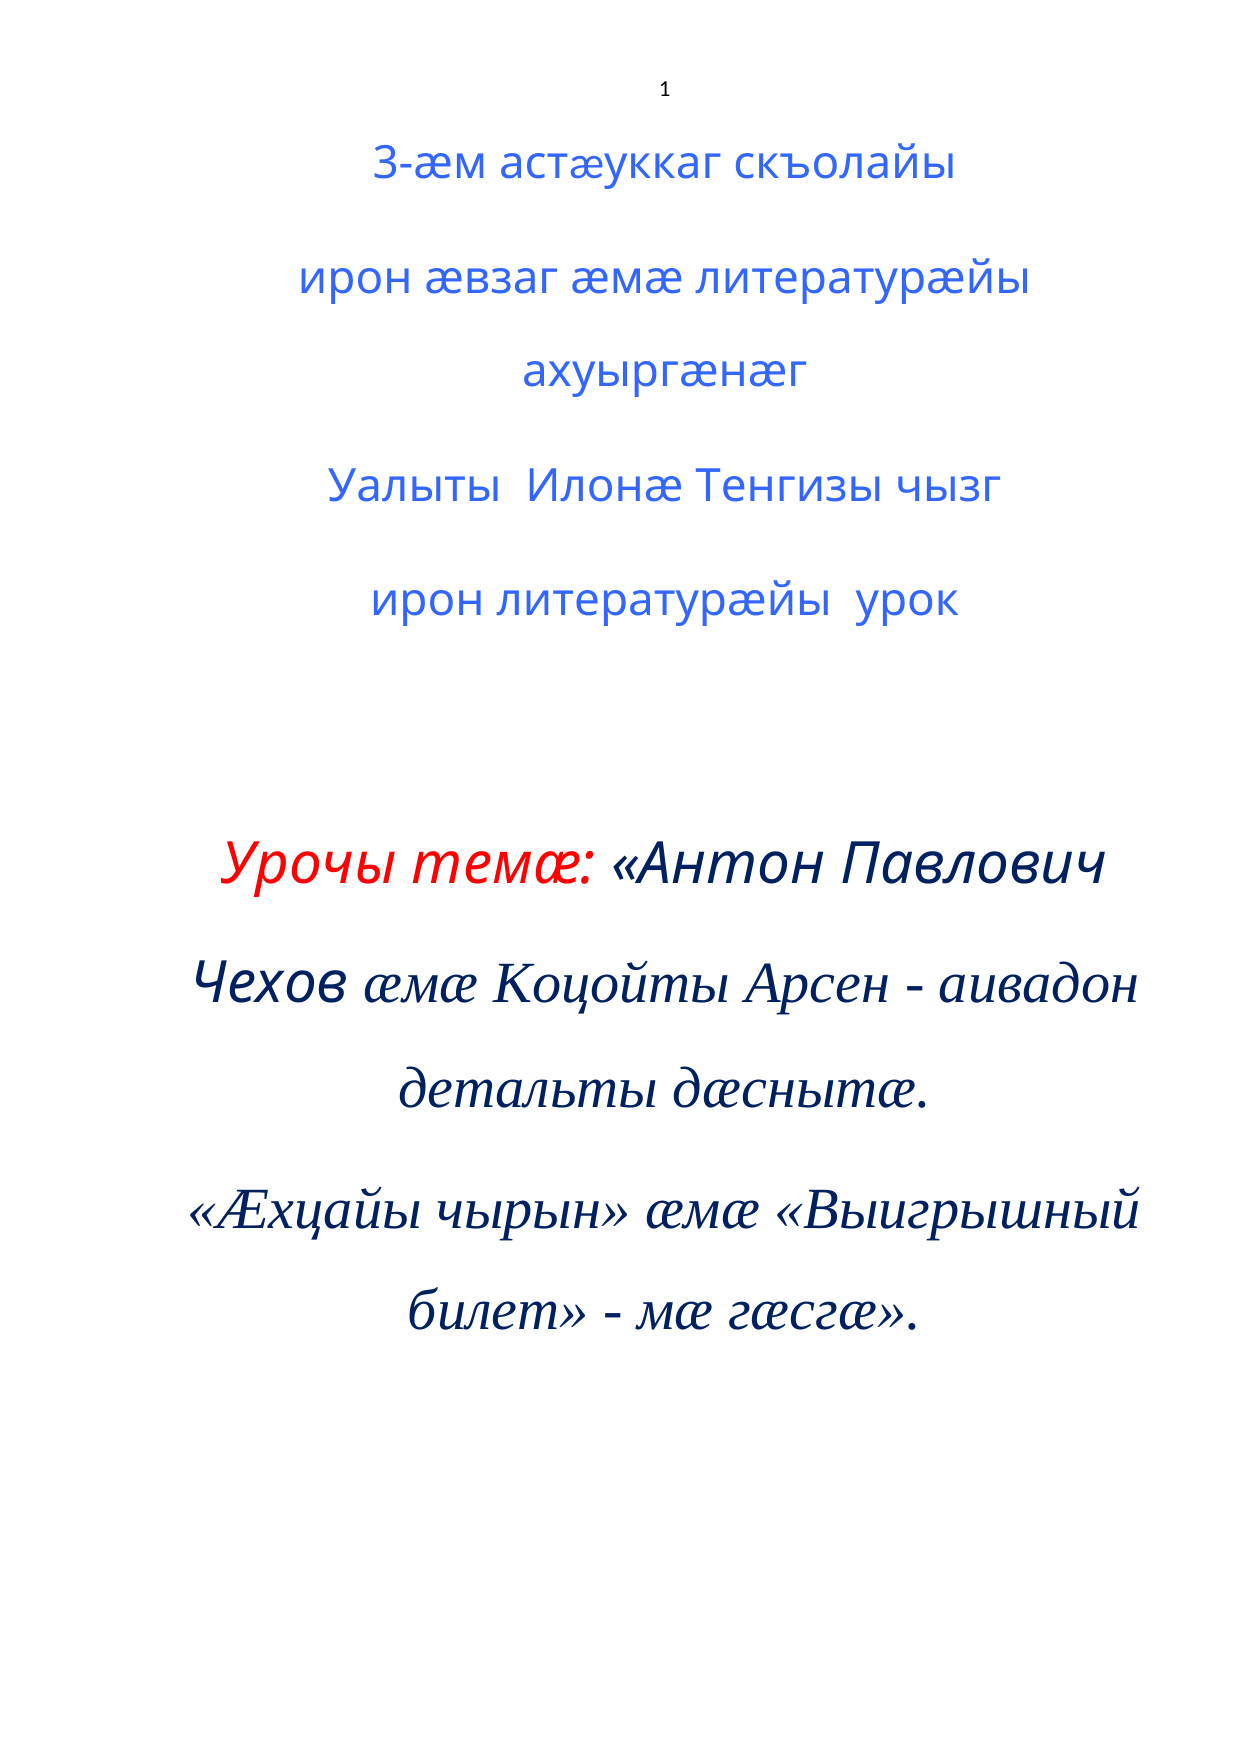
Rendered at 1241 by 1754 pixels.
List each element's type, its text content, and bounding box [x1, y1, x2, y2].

text 3-ӕм астӕуккаг скъолайы [177, 130, 1152, 192]
text Урочы темӕ: «Антон Павлович Чехов ӕмӕ Коцойты Арсен - аивадон детальты дӕснытӕ. [177, 821, 1152, 1120]
text ирон ӕвзаг ӕмӕ литературӕйы ахуыргӕнӕг [177, 244, 1152, 400]
text Уалыты Илонӕ Тенгизы чызг [177, 452, 1152, 514]
text «Ӕхцайы чырын» ӕмӕ «Выигрышный билет» - мӕ гӕсгӕ». [177, 1174, 1152, 1342]
text ирон литературæйы урок [177, 566, 1152, 629]
